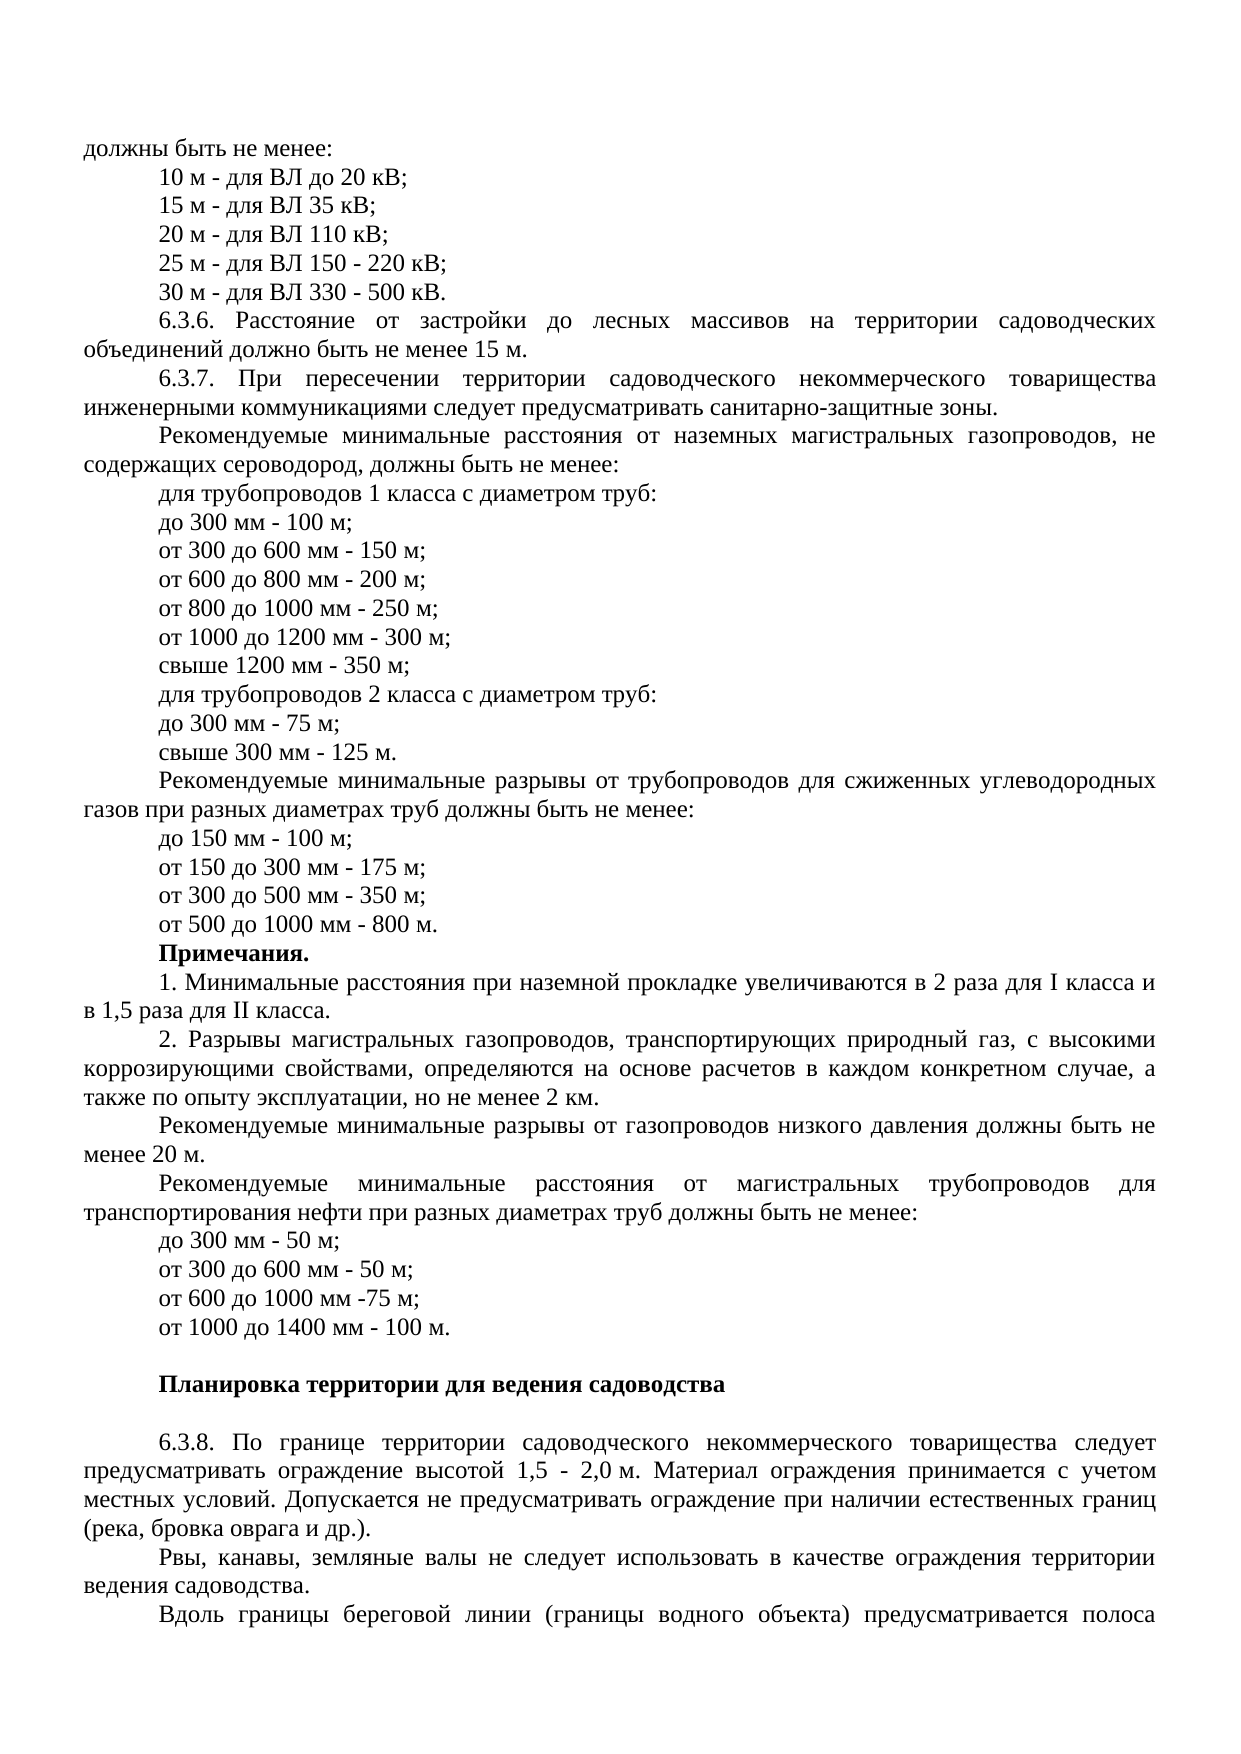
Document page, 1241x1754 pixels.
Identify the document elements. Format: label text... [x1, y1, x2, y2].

text Рекомендуемые минимальные разрывы от трубопроводов для сжиженных углеводородных газов при разных диаметрах труб должны быть не менее: [83, 765, 1157, 823]
text 25 м - для ВЛ 150 - 220 кВ; [83, 248, 1157, 277]
text 10 м - для ВЛ до 20 кВ; [83, 162, 1157, 190]
text от 150 до 300 мм - 175 м; [83, 852, 1157, 880]
text от 800 до 1000 мм - 250 м; [83, 593, 1157, 622]
text от 300 до 600 мм - 150 м; [83, 535, 1157, 564]
text для трубопроводов 1 класса с диаметром труб: [83, 478, 1157, 507]
text 2. Разрывы магистральных газопроводов, транспортирующих природный газ, с высокими коррозирующими свойствами, определяются на основе расчетов в каждом конкретном случае, а также по опыту эксплуатации, но не менее 2 км. [83, 1024, 1157, 1110]
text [83, 1599, 1157, 1628]
text от 1000 до 1400 мм - 100 м. [83, 1312, 1157, 1340]
text свыше 300 мм - 125 м. [83, 737, 1157, 765]
text от 600 до 800 мм - 200 м; [83, 564, 1157, 593]
text Рекомендуемые минимальные расстояния от магистральных трубопроводов для транспортирования нефти при разных диаметрах труб должны быть не менее: [83, 1168, 1157, 1225]
text от 300 до 600 мм - 50 м; [83, 1254, 1157, 1283]
text Планировка территории для ведения садоводства [83, 1369, 1157, 1398]
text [83, 133, 1157, 162]
text до 300 мм - 100 м; [83, 507, 1157, 535]
text Рвы, канавы, земляные валы не следует использовать в качестве ограждения территории ведения садоводства. [83, 1542, 1157, 1599]
text от 300 до 500 мм - 350 м; [83, 880, 1157, 909]
text Рекомендуемые минимальные расстояния от наземных магистральных газопроводов, не содержащих сероводород, должны быть не менее: [83, 420, 1157, 478]
text Рекомендуемые минимальные разрывы от газопроводов низкого давления должны быть не менее 20 м. [83, 1110, 1157, 1168]
text 6.3.8. По границе территории садоводческого некоммерческого товарищества следует предусматривать ограждение высотой 1,5 - 2,0 м. Материал ограждения принимается с учетом местных условий. Допускается не предусматривать ограждение при наличии естественных границ (река, бровка оврага и др.). [83, 1427, 1157, 1542]
text свыше 1200 мм - 350 м; [83, 650, 1157, 679]
text от 600 до 1000 мм -75 м; [83, 1283, 1157, 1312]
text 6.3.6. Расстояние от застройки до лесных массивов на территории садоводческих объединений должно быть не менее 15 м. [83, 305, 1157, 363]
text для трубопроводов 2 класса с диаметром труб: [83, 679, 1157, 708]
text 20 м - для ВЛ 110 кВ; [83, 219, 1157, 248]
text до 150 мм - 100 м; [83, 823, 1157, 852]
text от 1000 до 1200 мм - 300 м; [83, 622, 1157, 650]
text 1. Минимальные расстояния при наземной прокладке увеличиваются в 2 раза для I класса и в 1,5 раза для II класса. [83, 967, 1157, 1024]
text до 300 мм - 50 м; [83, 1225, 1157, 1254]
text 6.3.7. При пересечении территории садоводческого некоммерческого товарищества инженерными коммуникациями следует предусматривать санитарно-защитные зоны. [83, 363, 1157, 420]
text до 300 мм - 75 м; [83, 708, 1157, 737]
text 15 м - для ВЛ 35 кВ; [83, 190, 1157, 219]
text 30 м - для ВЛ 330 - 500 кВ. [83, 277, 1157, 305]
text от 500 до 1000 мм - 800 м. [83, 909, 1157, 938]
text Примечания. [83, 938, 1157, 967]
